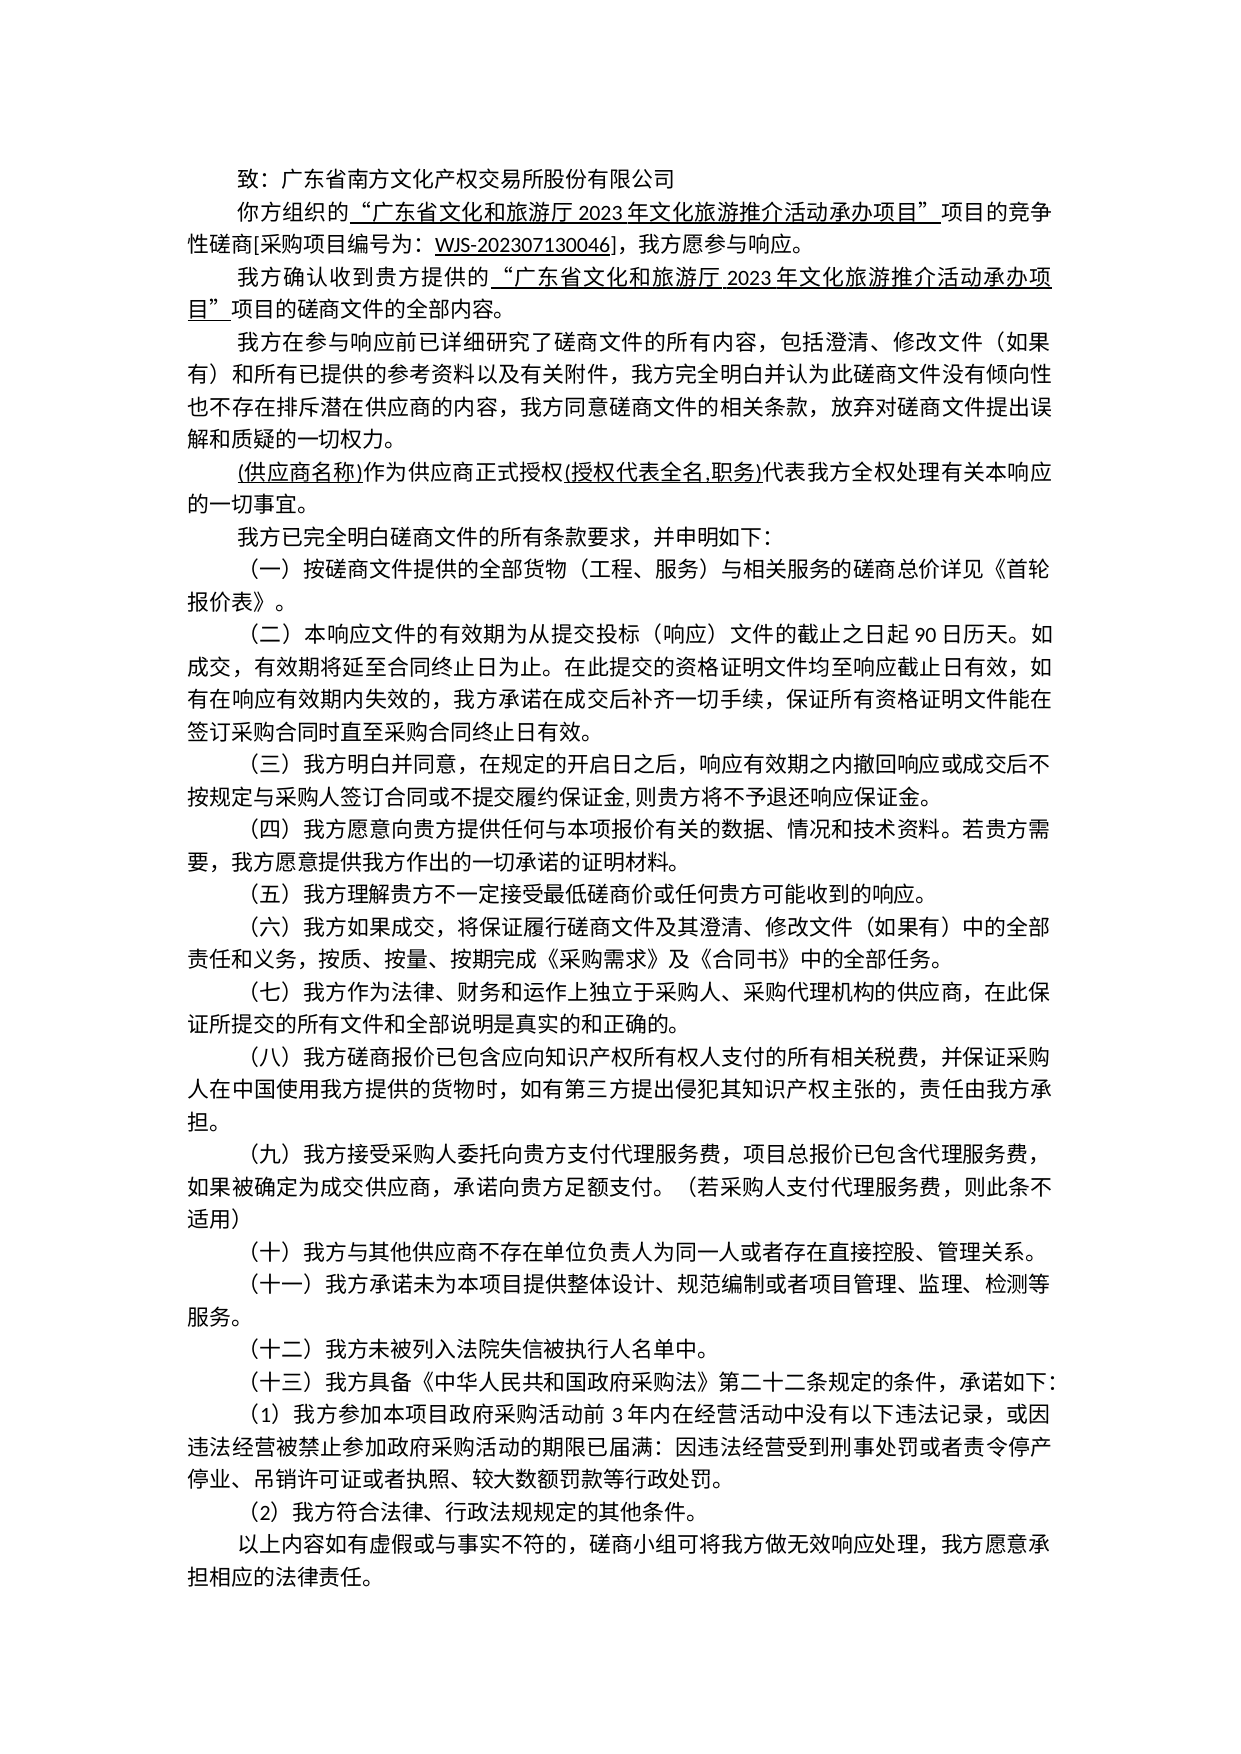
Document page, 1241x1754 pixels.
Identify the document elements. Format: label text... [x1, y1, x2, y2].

text （四）我方愿意向贵方提供任何与本项报价有关的数据、情况和技术资料。若贵方需要，我方愿意提供我方作出的一切承诺的证明材料。 [187, 812, 1053, 877]
text 致：广东省南方文化产权交易所股份有限公司 [187, 162, 1053, 194]
text （2）我方符合法律、行政法规规定的其他条件。 [187, 1494, 1053, 1527]
text （三）我方明白并同意，在规定的开启日之后，响应有效期之内撤回响应或成交后不按规定与采购人签订合同或不提交履约保证金, 则贵方将不予退还响应保证金。 [187, 747, 1053, 812]
text （十）我方与其他供应商不存在单位负责人为同一人或者存在直接控股、管理关系。 [187, 1234, 1053, 1267]
text （五）我方理解贵方不一定接受最低磋商价或任何贵方可能收到的响应。 [187, 877, 1053, 909]
text （八）我方磋商报价已包含应向知识产权所有权人支付的所有相关税费，并保证采购人在中国使用我方提供的货物时，如有第三方提出侵犯其知识产权主张的，责任由我方承担。 [187, 1039, 1053, 1137]
text （十二）我方未被列入法院失信被执行人名单中。 [187, 1332, 1053, 1364]
text （十三）我方具备《中华人民共和国政府采购法》第二十二条规定的条件，承诺如下： [187, 1364, 1053, 1397]
text （九）我方接受采购人委托向贵方支付代理服务费，项目总报价已包含代理服务费，如果被确定为成交供应商，承诺向贵方足额支付。（若采购人支付代理服务费，则此条不适用） [187, 1137, 1053, 1234]
text 你方组织的“广东省文化和旅游厅2023年文化旅游推介活动承办项目”项目的竞争性磋商[采购项目编号为：WJS-202307130046]，我方愿参与响应。 [187, 194, 1053, 259]
text 我方确认收到贵方提供的“广东省文化和旅游厅2023年文化旅游推介活动承办项目”项目的磋商文件的全部内容。 [187, 259, 1053, 324]
text (供应商名称)作为供应商正式授权(授权代表全名,职务)代表我方全权处理有关本响应的一切事宜。 [187, 454, 1053, 519]
text （六）我方如果成交，将保证履行磋商文件及其澄清、修改文件（如果有）中的全部责任和义务，按质、按量、按期完成《采购需求》及《合同书》中的全部任务。 [187, 909, 1053, 974]
text 我方已完全明白磋商文件的所有条款要求，并申明如下： [187, 519, 1053, 552]
text （十一）我方承诺未为本项目提供整体设计、规范编制或者项目管理、监理、检测等服务。 [187, 1267, 1053, 1332]
text （二）本响应文件的有效期为从提交投标（响应）文件的截止之日起90日历天。如成交，有效期将延至合同终止日为止。在此提交的资格证明文件均至响应截止日有效，如有在响应有效期内失效的，我方承诺在成交后补齐一切手续，保证所有资格证明文件能在签订采购合同时直至采购合同终止日有效。 [187, 617, 1053, 747]
text （七）我方作为法律、财务和运作上独立于采购人、采购代理机构的供应商，在此保证所提交的所有文件和全部说明是真实的和正确的。 [187, 974, 1053, 1039]
text 我方在参与响应前已详细研究了磋商文件的所有内容，包括澄清、修改文件（如果有）和所有已提供的参考资料以及有关附件，我方完全明白并认为此磋商文件没有倾向性，也不存在排斥潜在供应商的内容，我方同意磋商文件的相关条款，放弃对磋商文件提出误解和质疑的一切权力。 [187, 324, 1053, 454]
text （1）我方参加本项目政府采购活动前3年内在经营活动中没有以下违法记录，或因违法经营被禁止参加政府采购活动的期限已届满：因违法经营受到刑事处罚或者责令停产停业、吊销许可证或者执照、较大数额罚款等行政处罚。 [187, 1397, 1053, 1494]
text （一）按磋商文件提供的全部货物（工程、服务）与相关服务的磋商总价详见《首轮报价表》。 [187, 552, 1053, 617]
text 以上内容如有虚假或与事实不符的，磋商小组可将我方做无效响应处理，我方愿意承担相应的法律责任。 [187, 1527, 1053, 1592]
